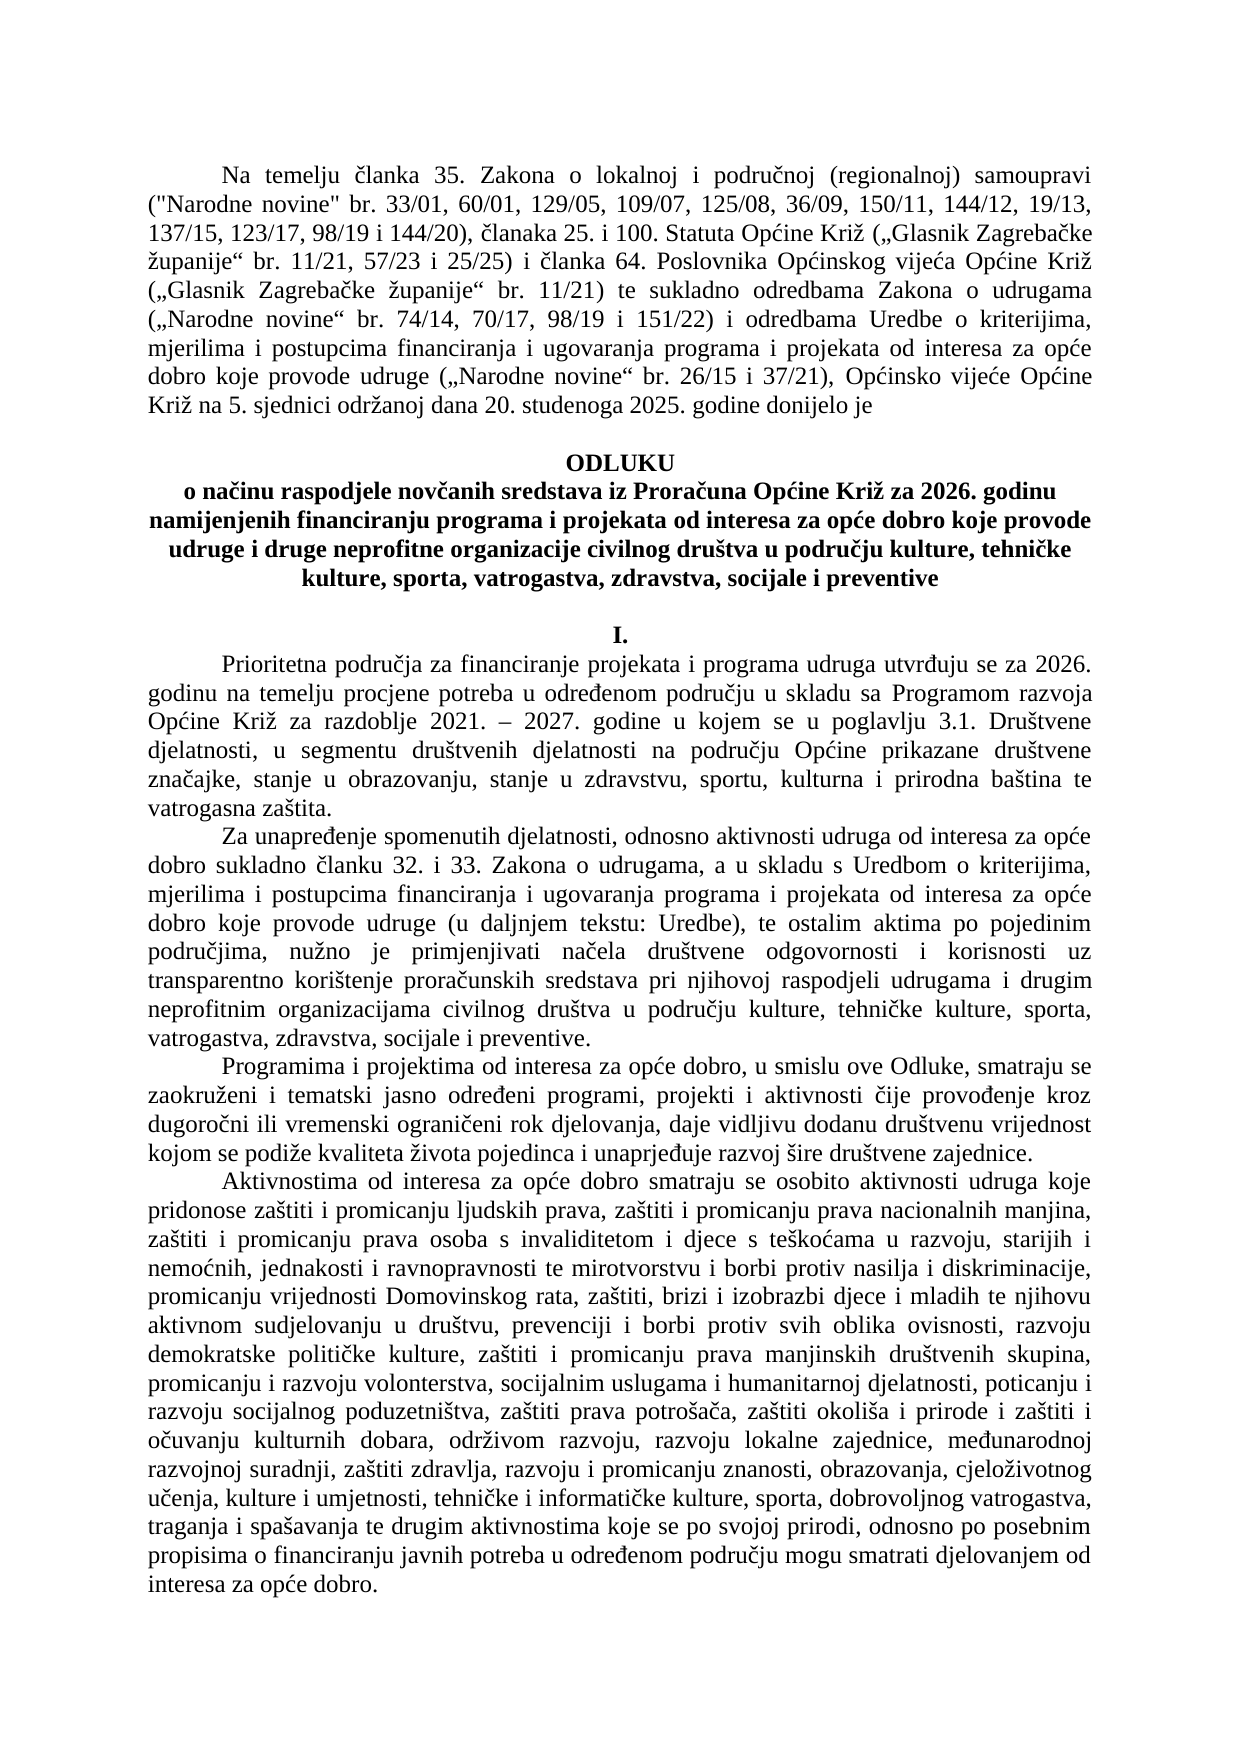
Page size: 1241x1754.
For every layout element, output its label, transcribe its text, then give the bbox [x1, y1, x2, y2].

text namijenjenih financiranju programa i projekata od interesa za opće dobro koje provode udruge i druge neprofitne organizacije civilnog društva u području kulture, tehničke kulture, sporta, vatrogastva, zdravstva, socijale i preventive [148, 505, 1092, 591]
text Za unapređenje spomenutih djelatnosti, odnosno aktivnosti udruga od interesa za opće dobro sukladno članku 32. i 33. Zakona o udrugama, a u skladu s Uredbom o kriterijima, mjerilima i postupcima financiranja i ugovaranja programa i projekata od interesa za opće dobro koje provode udruge (u daljnjem tekstu: Uredbe), te ostalim aktima po pojedinim područjima, nužno je primjenjivati načela društvene odgovornosti i korisnosti uz transparentno korištenje proračunskih sredstava pri njihovoj raspodjeli udrugama i drugim neprofitnim organizacijama civilnog društva u području kulture, tehničke kulture, sporta, vatrogastva, zdravstva, socijale i preventive. [148, 821, 1092, 1051]
text ODLUKU [148, 448, 1092, 476]
list Na temelju članka 35. Zakona o lokalnoj i područnoj (regionalnoj) samoupravi ("Narodne novine" br. 33/01, 60/01, 129/05, 109/07, 125/08, 36/09, 150/11, 144/12, 19/13, 137/15, 123/17, 98/19 i 144/20), članaka 25. i 100. Statuta Općine Križ („Glasnik Zagrebačke županije“ br. 11/21, 57/23 i 25/25) i članka 64. Poslovnika Općinskog vijeća Općine Križ („Glasnik Zagrebačke županije“ br. 11/21) te sukladno odredbama Zakona o udrugama („Narodne novine“ br. 74/14, 70/17, 98/19 i 151/22) i odredbama Uredbe o kriterijima, mjerilima i postupcima financiranja i ugovaranja programa i projekata od interesa za opće dobro koje provode udruge („Narodne novine“ br. 26/15 i 37/21), Općinsko vijeće Općine Križ na 5. sjednici održanoj dana 20. studenoga 2025. godine donijelo je [148, 160, 1092, 419]
text I. [148, 620, 1092, 649]
text Prioritetna područja za financiranje projekata i programa udruga utvrđuju se za 2026. godinu na temelju procjene potreba u određenom području u skladu sa Programom razvoja Općine Križ za razdoblje 2021. – 2027. godine u kojem se u poglavlju 3.1. Društvene djelatnosti, u segmentu društvenih djelatnosti na području Općine prikazane društvene značajke, stanje u obrazovanju, stanje u zdravstvu, sportu, kulturna i prirodna baština te vatrogasna zaštita. [148, 649, 1092, 821]
text o načinu raspodjele novčanih sredstava iz Proračuna Općine Križ za 2026. godinu [148, 476, 1092, 505]
text Programima i projektima od interesa za opće dobro, u smislu ove Odluke, smatraju se zaokruženi i tematski jasno određeni programi, projekti i aktivnosti čije provođenje kroz dugoročni ili vremenski ograničeni rok djelovanja, daje vidljivu dodanu društvenu vrijednost kojom se podiže kvaliteta života pojedinca i unaprjeđuje razvoj šire društvene zajednice. [148, 1051, 1092, 1166]
text Aktivnostima od interesa za opće dobro smatraju se osobito aktivnosti udruga koje pridonose zaštiti i promicanju ljudskih prava, zaštiti i promicanju prava nacionalnih manjina, zaštiti i promicanju prava osoba s invaliditetom i djece s teškoćama u razvoju, starijih i nemoćnih, jednakosti i ravnopravnosti te mirotvorstvu i borbi protiv nasilja i diskriminacije, promicanju vrijednosti Domovinskog rata, zaštiti, brizi i izobrazbi djece i mladih te njihovu aktivnom sudjelovanju u društvu, prevenciji i borbi protiv svih oblika ovisnosti, razvoju demokratske političke kulture, zaštiti i promicanju prava manjinskih društvenih skupina, promicanju i razvoju volonterstva, socijalnim uslugama i humanitarnoj djelatnosti, poticanju i razvoju socijalnog poduzetništva, zaštiti prava potrošača, zaštiti okoliša i prirode i zaštiti i očuvanju kulturnih dobara, održivom razvoju, razvoju lokalne zajednice, međunarodnoj razvojnoj suradnji, zaštiti zdravlja, razvoju i promicanju znanosti, obrazovanja, cjeloživotnog učenja, kulture i umjetnosti, tehničke i informatičke kulture, sporta, dobrovoljnog vatrogastva, traganja i spašavanja te drugim aktivnostima koje se po svojoj prirodi, odnosno po posebnim propisima o financiranju javnih potreba u određenom području mogu smatrati djelovanjem od interesa za opće dobro. [148, 1166, 1092, 1598]
